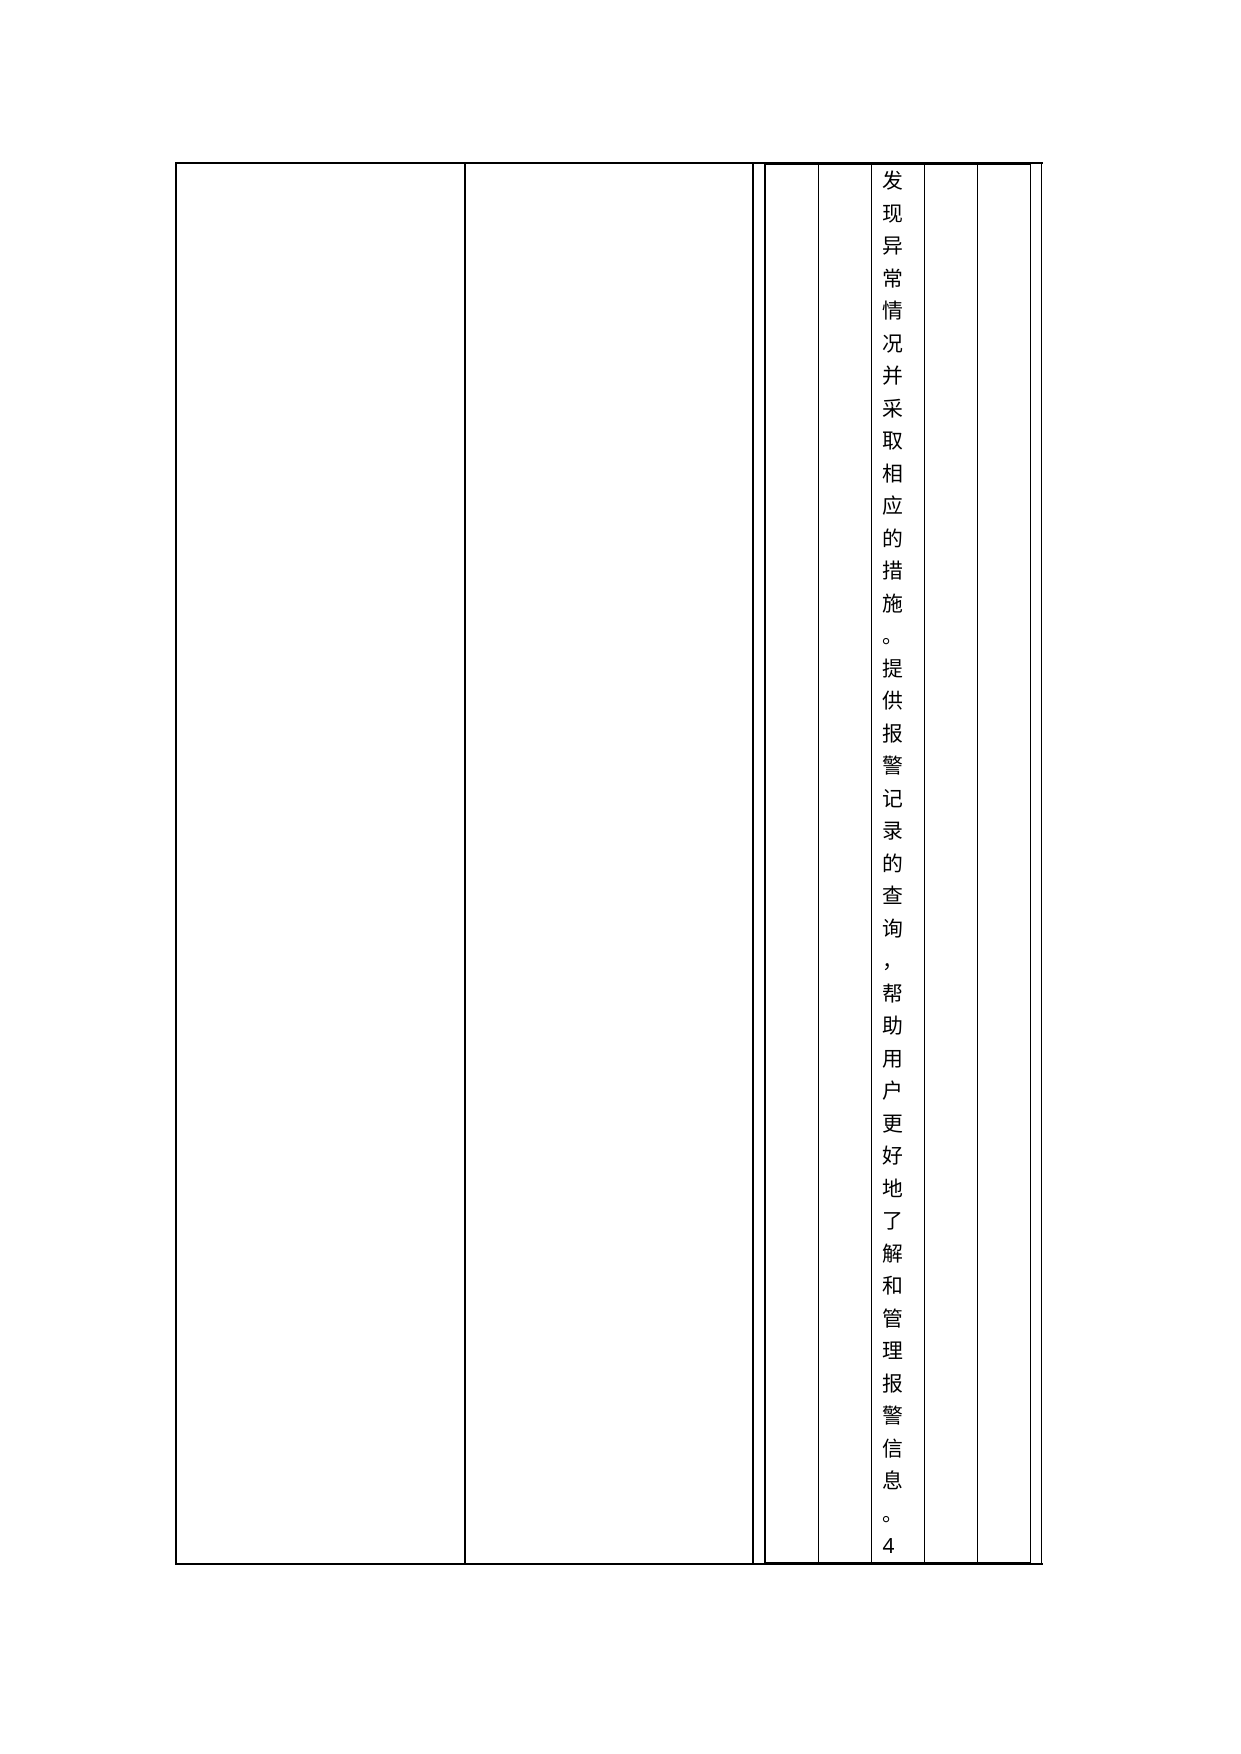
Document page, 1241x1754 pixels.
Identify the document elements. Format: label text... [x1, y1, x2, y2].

table_cell [1031, 164, 1041, 1563]
table_cell ▲ [466, 164, 752, 1563]
table_cell [754, 164, 764, 1563]
table_cell 1 [177, 164, 464, 1563]
